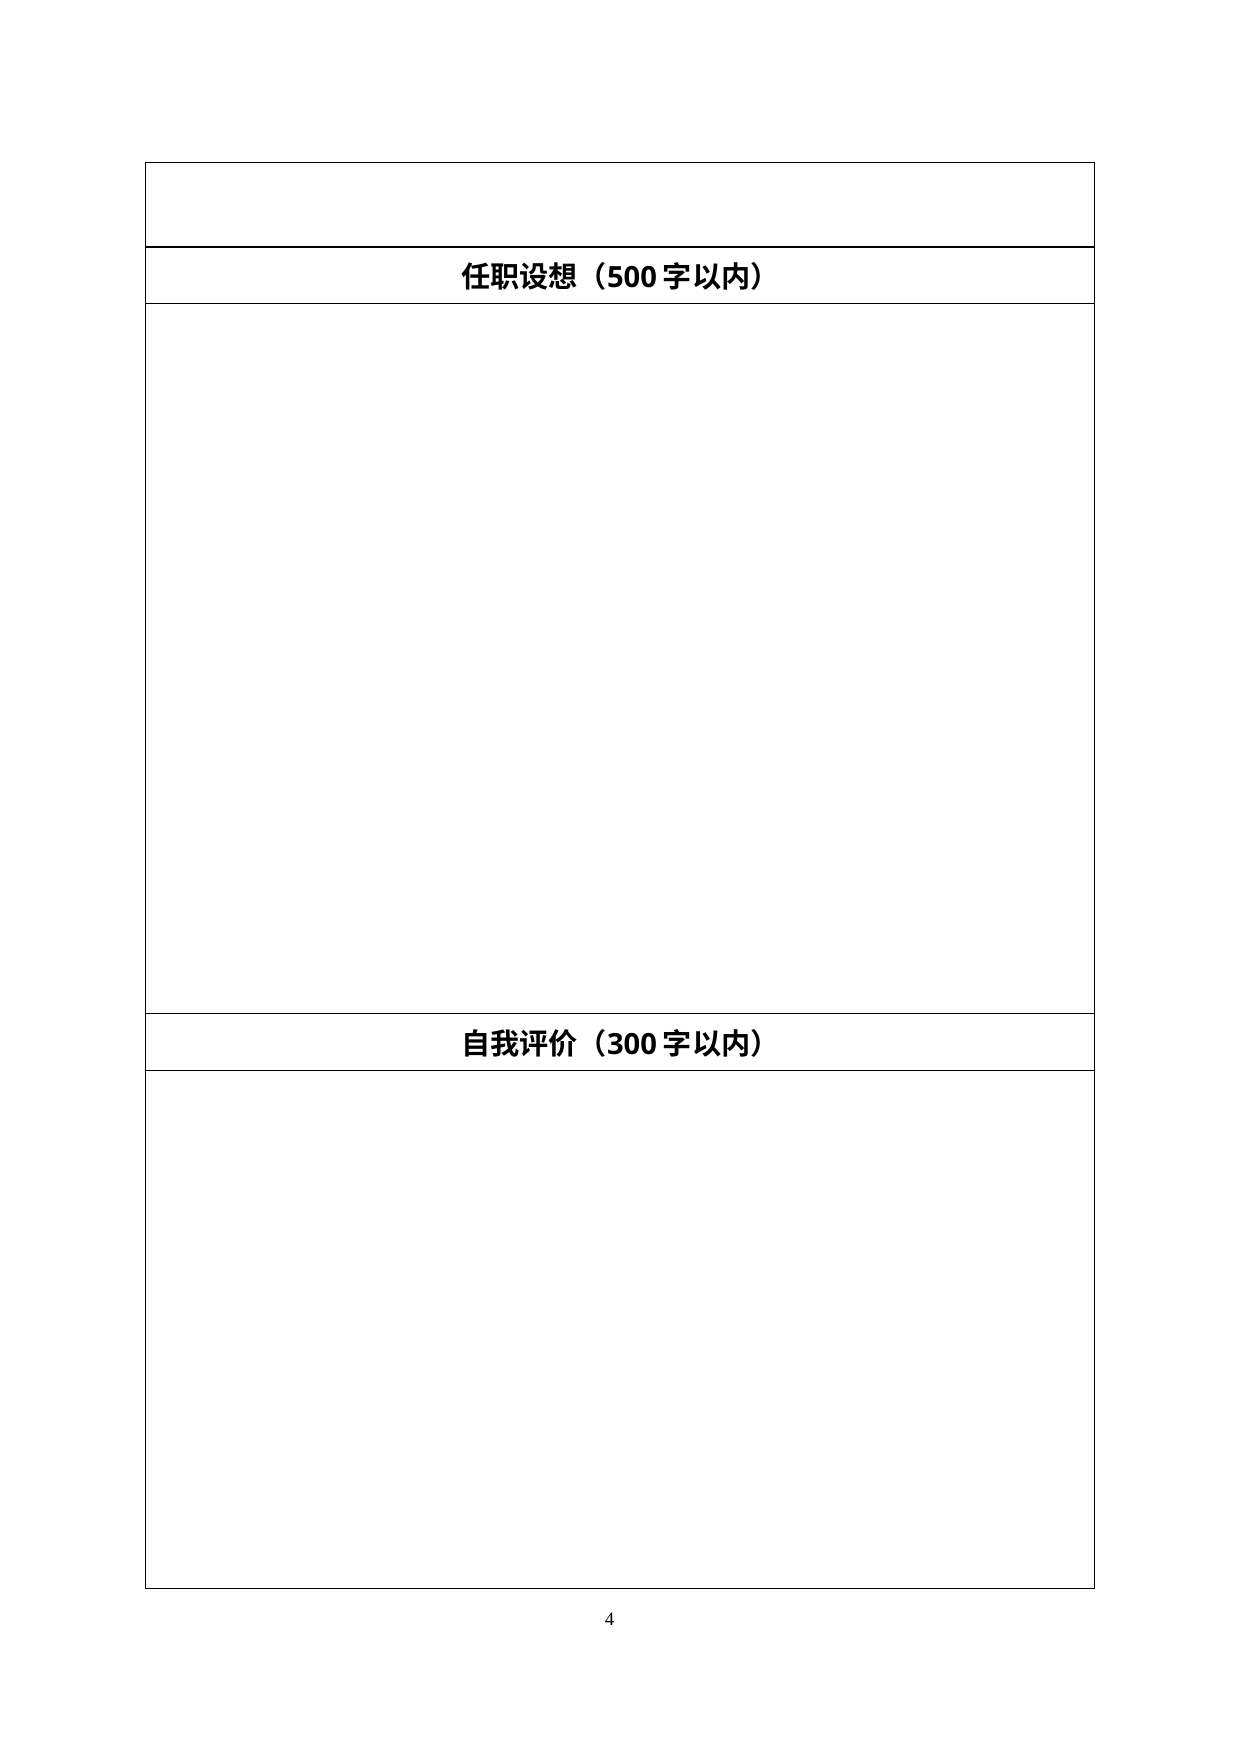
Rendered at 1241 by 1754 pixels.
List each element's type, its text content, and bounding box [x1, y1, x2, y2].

table_cell [146, 163, 1094, 246]
table_cell 自我评价（300字以内） [146, 1014, 1094, 1070]
table_cell [146, 1071, 1094, 1587]
table_cell 任职设想（500字以内） [146, 248, 1094, 303]
table_cell [146, 304, 1094, 1013]
